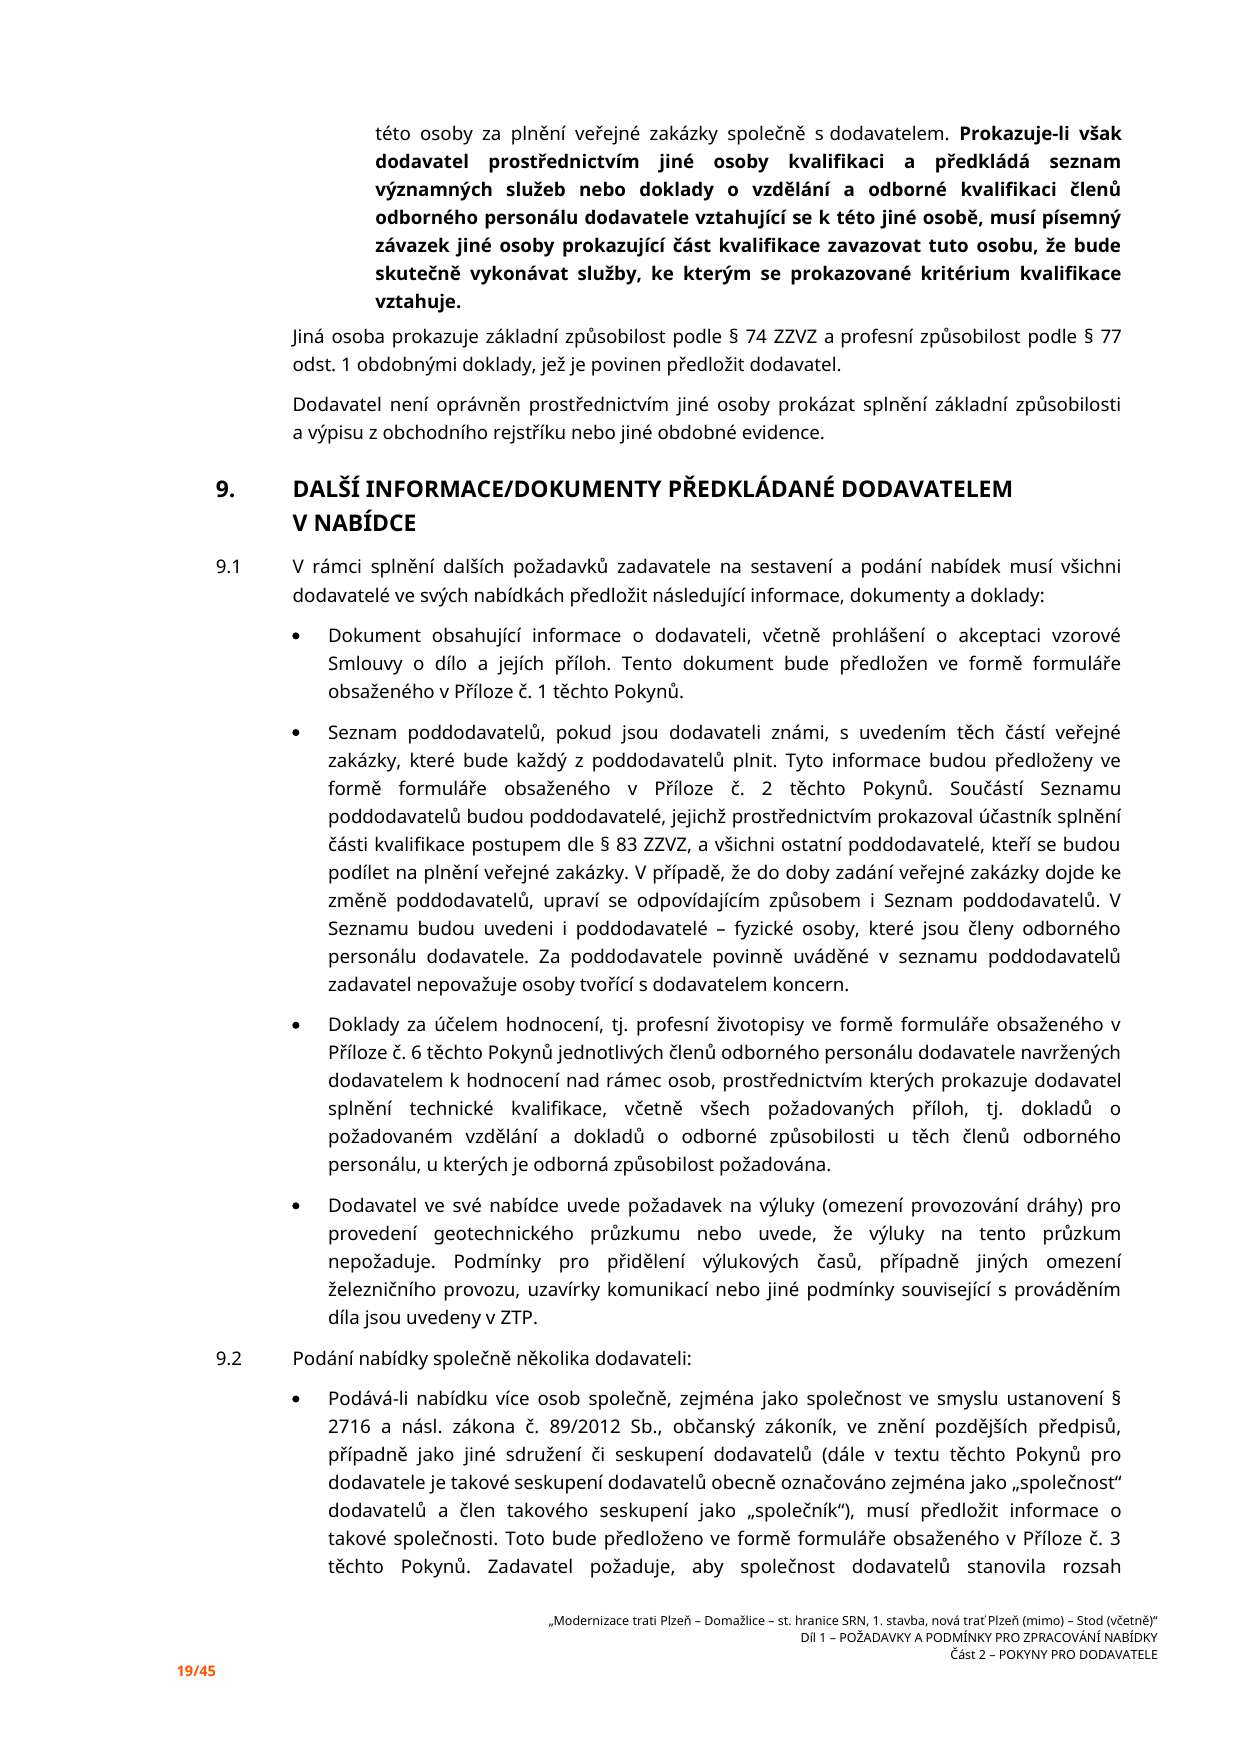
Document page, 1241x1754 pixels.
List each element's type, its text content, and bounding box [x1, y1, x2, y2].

text Seznam poddodavatelů, pokud jsou dodavateli známi, s uvedením těch částí veřejné zakázky, které bude každý z poddodavatelů plnit. Tyto informace budou předloženy ve formě formuláře obsaženého v Příloze č. 2 těchto Pokynů. Součástí Seznamu poddodavatelů budou poddodavatelé, jejichž prostřednictvím prokazoval účastník splnění části kvalifikace postupem dle § 83 ZZVZ, a všichni ostatní poddodavatelé, kteří se budou podílet na plnění veřejné zakázky. V případě, že do doby zadání veřejné zakázky dojde ke změně poddodavatelů, upraví se odpovídajícím způsobem i Seznam poddodavatelů. V Seznamu budou uvedeni i poddodavatelé – fyzické osoby, které jsou členy odborného personálu dodavatele. Za poddodavatele povinně uváděné v seznamu poddodavatelů zadavatel nepovažuje osoby tvořící s dodavatelem koncern. [292, 719, 1122, 997]
text Dodavatel není oprávněn prostřednictvím jiné osoby prokázat splnění základní způsobilosti a výpisu z obchodního rejstříku nebo jiné obdobné evidence. [292, 392, 1122, 445]
text DALŠÍ INFORMACE/DOKUMENTY PŘEDKLÁDANÉ DODAVATELEM v NABÍDCE [216, 473, 1122, 538]
text Dodavatel ve své nabídce uvede požadavek na výluky (omezení provozování dráhy) pro provedení geotechnického průzkumu nebo uvede, že výluky na tento průzkum nepožaduje. Podmínky pro přidělení výlukových časů, případně jiných omezení železničního provozu, uzavírky komunikací nebo jiné podmínky související s prováděním díla jsou uvedeny v ZTP. [292, 1192, 1122, 1330]
text V rámci splnění dalších požadavků zadavatele na sestavení a podání nabídek musí všichni dodavatelé ve svých nabídkách předložit následující informace, dokumenty a doklady: [216, 554, 1122, 607]
text Jiná osoba prokazuje základní způsobilost podle § 74 ZZVZ a profesní způsobilost podle § 77 odst. 1 obdobnými doklady, jež je povinen předložit dodavatel. [292, 323, 1122, 377]
text Podání nabídky společně několika dodavateli: [216, 1345, 1122, 1370]
text Doklady za účelem hodnocení, tj. profesní životopisy ve formě formuláře obsaženého v Příloze č. 6 těchto Pokynů jednotlivých členů odborného personálu dodavatele navržených dodavatelem k hodnocení nad rámec osob, prostřednictvím kterých prokazuje dodavatel splnění technické kvalifikace, včetně všech požadovaných příloh, tj. dokladů o požadovaném vzdělání a dokladů o odborné způsobilosti u těch členů odborného personálu, u kterých je odborná způsobilost požadována. [292, 1012, 1122, 1177]
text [292, 1385, 1122, 1579]
text Dokument obsahující informace o dodavateli, včetně prohlášení o akceptaci vzorové Smlouvy o dílo a jejích příloh. Tento dokument bude předložen ve formě formuláře obsaženého v Příloze č. 1 těchto Pokynů. [292, 622, 1122, 704]
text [328, 121, 1122, 314]
